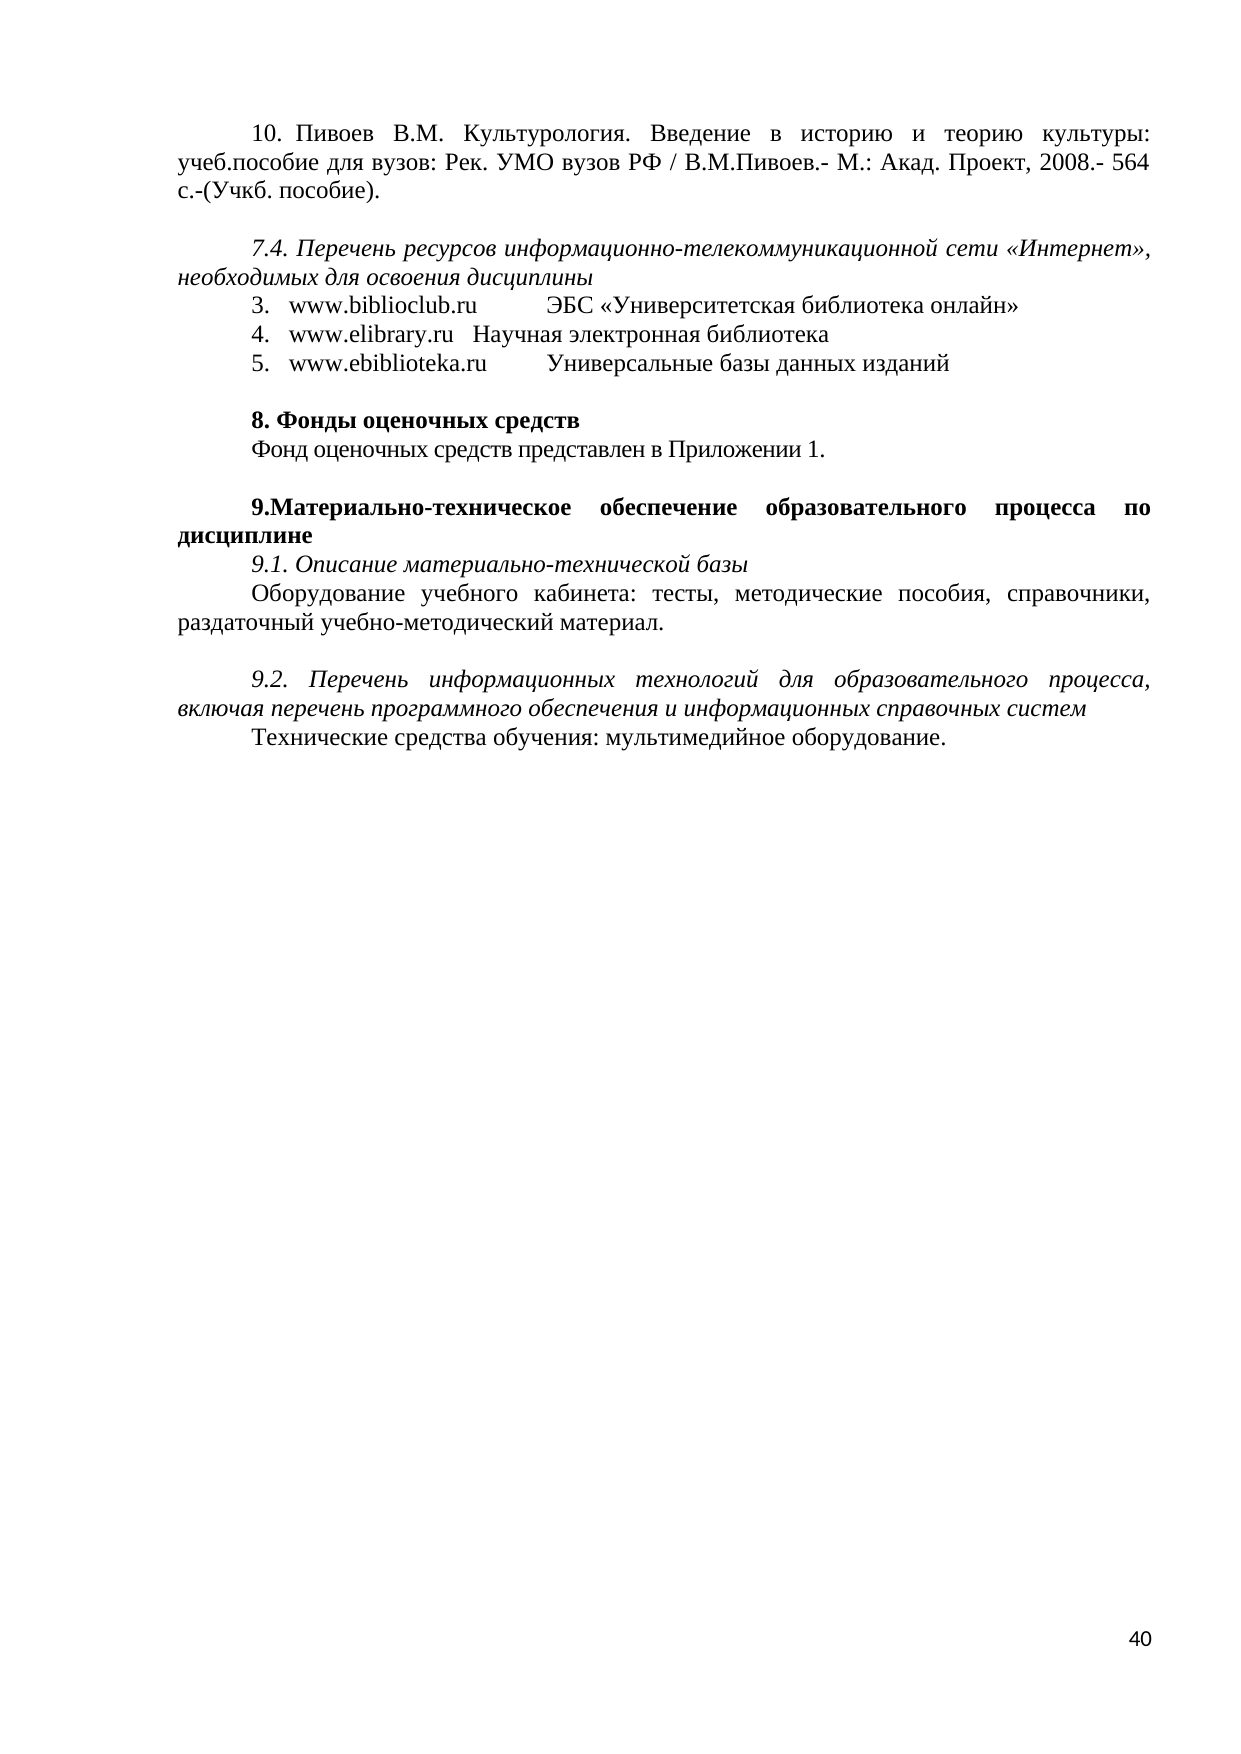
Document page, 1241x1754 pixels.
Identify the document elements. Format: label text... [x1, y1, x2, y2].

text 9.1. Описание материально-технической базы [177, 549, 1152, 578]
text Фонд оценочных средств представлен в Приложении 1. [177, 434, 1152, 463]
list www.ebiblioteka.ru Универсальные базы данных изданий [251, 348, 1152, 377]
text Оборудование учебного кабинета: тесты, методические пособия, справочники, раздаточный учебно-методический материал. [177, 578, 1152, 636]
list www.biblioclub.ru ЭБС «Университетская библиотека онлайн» [251, 291, 1152, 319]
text 9.2. Перечень информационных технологий для образовательного процесса, включая перечень программного обеспечения и информационных справочных систем [177, 664, 1152, 722]
text 9.Материально-техническое обеспечение образовательного процесса по дисциплине [177, 492, 1152, 549]
list www.elibrary.ru Научная электронная библиотека [251, 319, 1152, 348]
text Технические средства обучения: мультимедийное оборудование. [177, 722, 1152, 751]
list Пивоев В.М. Культурология. Введение в историю и теорию культуры: учеб.пособие для вузов: Рек. УМО вузов РФ / В.М.Пивоев.- М.: Акад. Проект, 2008.- 564 с.-(Учкб. пособие). [177, 118, 1152, 204]
text 7.4. Перечень ресурсов информационно-телекоммуникационной сети «Интернет», необходимых для освоения дисциплины [177, 233, 1152, 291]
text 8. Фонды оценочных средств [177, 406, 1152, 434]
